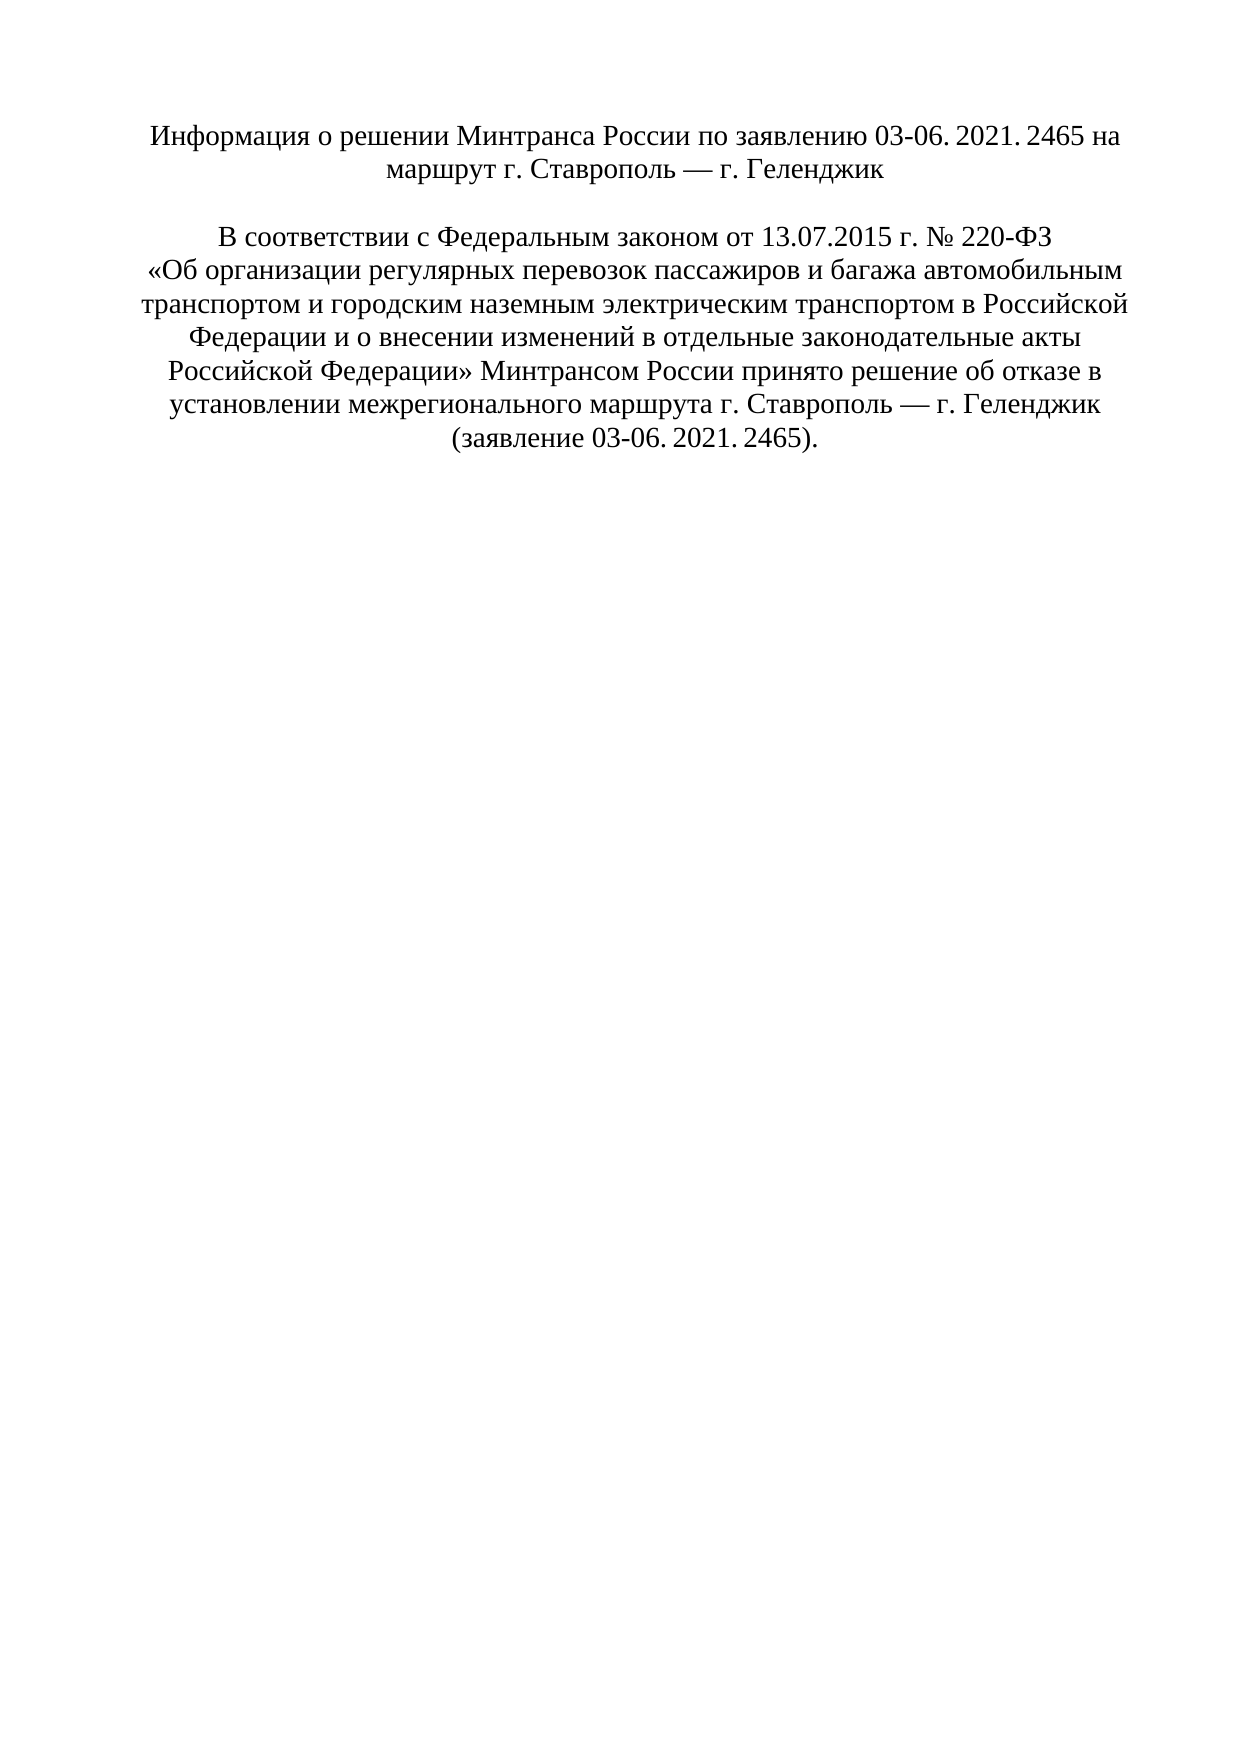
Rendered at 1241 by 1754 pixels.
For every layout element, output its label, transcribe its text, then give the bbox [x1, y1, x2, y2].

text Информация о решении Минтранса России по заявлению 03-06. 2021. 2465 на маршрут г. Ставрополь — г. Геленджик [118, 118, 1152, 185]
text В соответствии с Федеральным законом от 13.07.2015 г. № 220-ФЗ «Об организации регулярных перевозок пассажиров и багажа автомобильным транспортом и городским наземным электрическим транспортом в Российской Федерации и о внесении изменений в отдельные законодательные акты Российской Федерации» Минтрансом России принято решение об отказе в установлении межрегионального маршрута г. Ставрополь — г. Геленджик (заявление 03-06. 2021. 2465). [118, 219, 1152, 453]
